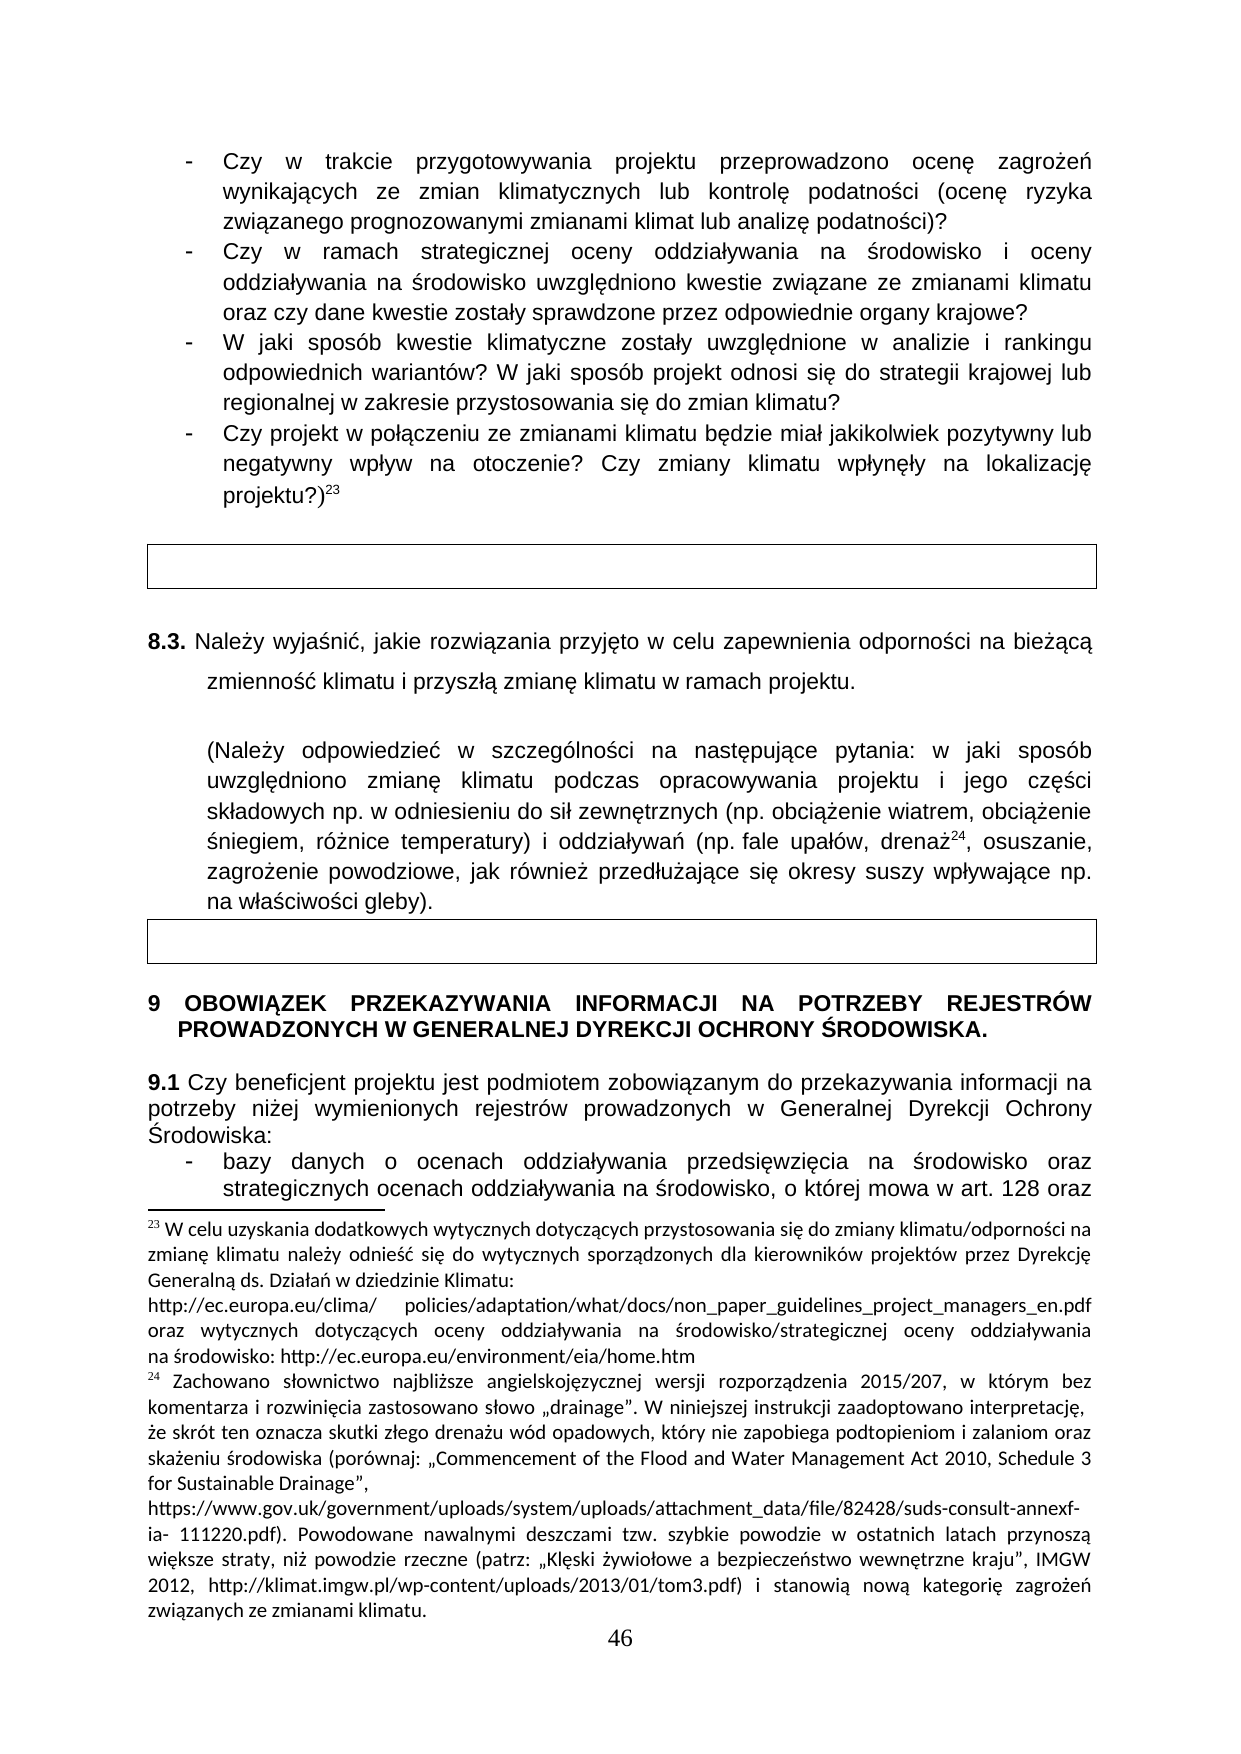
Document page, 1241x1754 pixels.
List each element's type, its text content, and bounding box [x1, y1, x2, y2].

table_header [148, 545, 1096, 588]
table_header [148, 920, 1096, 963]
list W jaki sposób kwestie klimatyczne zostały uwzględnione w analizie i rankingu odpowiednich wariantów? W jaki sposób projekt odnosi się do strategii krajowej lub regionalnej w zakresie przystosowania się do zmian klimatu? [185, 329, 1093, 416]
text 9 OBOWIĄZEK PRZEKAZYWANIA INFORMACJI NA POTRZEBY REJESTRÓW PROWADZONYCH W GENERALNEJ DYREKCJI OCHRONY ŚRODOWISKA. [148, 990, 1093, 1043]
list Czy w trakcie przygotowywania projektu przeprowadzono ocenę zagrożeń wynikających ze zmian klimatycznych lub kontrolę podatności (ocenę ryzyka związanego prognozowanymi zmianami klimat lub analizę podatności)? [185, 148, 1093, 234]
list Czy projekt w połączeniu ze zmianami klimatu będzie miał jakikolwiek pozytywny lub negatywny wpływ na otoczenie? Czy zmiany klimatu wpłynęły na lokalizację projektu?) [185, 419, 1093, 509]
text (Należy odpowiedzieć w szczególności na następujące pytania: w jaki sposób uwzględniono zmianę klimatu podczas opracowywania projektu i jego części składowych np. w odniesieniu do sił zewnętrznych (np. obciążenie wiatrem, obciążenie śniegiem, różnice temperatury) i oddziaływań (np. fale upałów, drenaż, osuszanie, zagrożenie powodziowe, jak również przedłużające się okresy suszy wpływające np. na właściwości gleby). [207, 737, 1093, 915]
text 9.1 Czy beneficjent projektu jest podmiotem zobowiązanym do przekazywania informacji na potrzeby niżej wymienionych rejestrów prowadzonych w Generalnej Dyrekcji Ochrony Środowiska: [148, 1069, 1093, 1148]
list bazy danych o ocenach oddziaływania przedsięwzięcia na środowisko oraz strategicznych ocenach oddziaływania na środowisko, o której mowa w art. 128 oraz 129 ust. 1 ustawy z dnia 3 października 2008 r. o udostępnianiu informacji o środowisku i jego ochronie, udziale społeczeństwa w ochronie środowiska oraz o ocenach oddziaływania na środowisko (Dz. U. z 2013 r. poz. 1235 z późn. zm.); [185, 1148, 1093, 1201]
list Czy w ramach strategicznej oceny oddziaływania na środowisko i oceny oddziaływania na środowisko uwzględniono kwestie związane ze zmianami klimatu oraz czy dane kwestie zostały sprawdzone przez odpowiednie organy krajowe? [185, 238, 1093, 325]
text 8.3. Należy wyjaśnić, jakie rozwiązania przyjęto w celu zapewnienia odporności na bieżącą zmienność klimatu i przyszłą zmianę klimatu w ramach projektu. [148, 628, 1093, 694]
